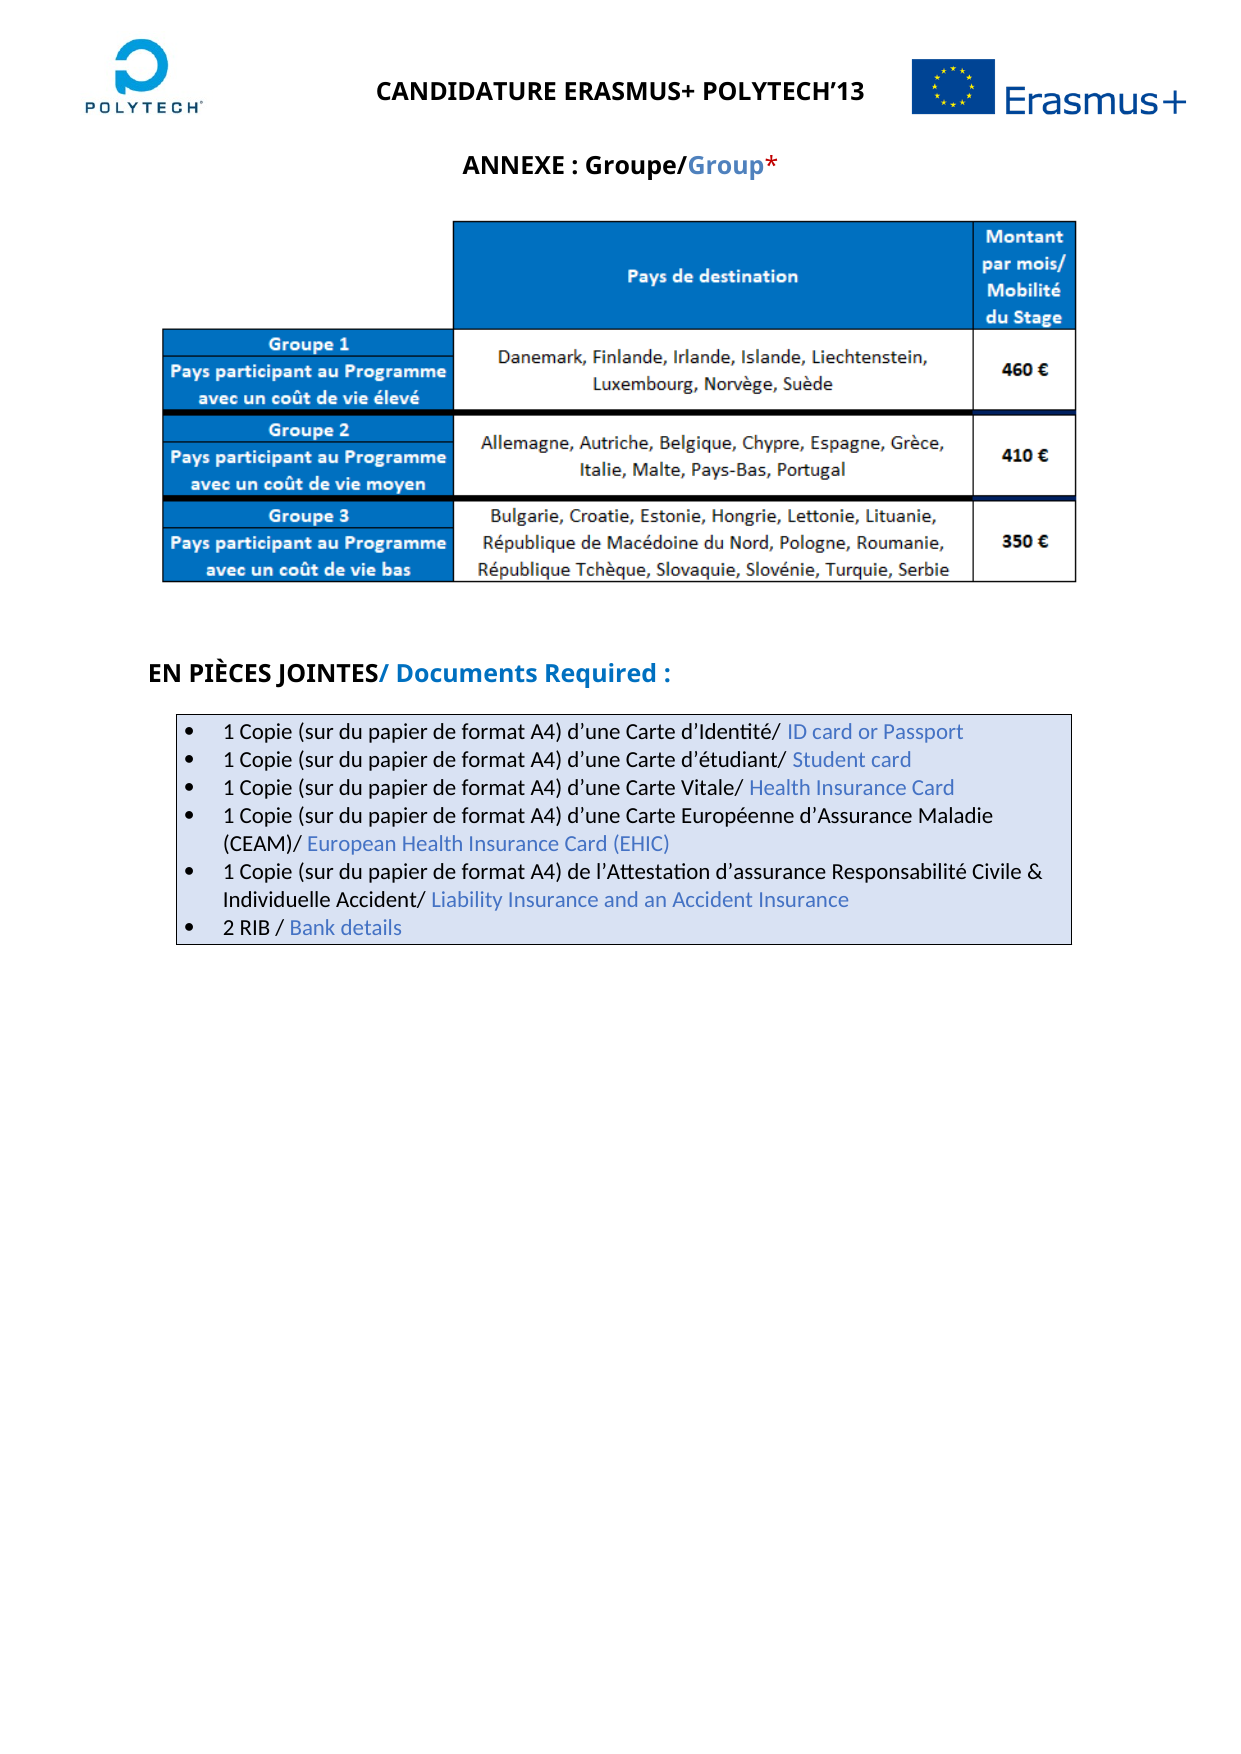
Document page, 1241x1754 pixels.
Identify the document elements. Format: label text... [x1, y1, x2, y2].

picture [147, 198, 1093, 599]
list 2 RIB / Bank details [177, 910, 1071, 944]
list 1 Copie (sur du papier de format A4) d’une Carte Vitale/ Health Insurance Card [177, 770, 1071, 798]
list 1 Copie (sur du papier de format A4) de l’Attestation d’assurance Responsabilité Civile & Individuelle Accident/ Liability Insurance and an Accident Insurance [177, 854, 1071, 910]
text en pièces jointes/ Documents Required : [148, 655, 1093, 689]
picture [68, 31, 216, 119]
picture [911, 59, 1187, 115]
list 1 Copie (sur du papier de format A4) d’une Carte d’étudiant/ Student card [177, 742, 1071, 770]
list 1 Copie (sur du papier de format A4) d’une Carte d’Identité/ ID card or Passport [177, 715, 1071, 742]
text ANNEXE : Groupe/Group* [148, 148, 1093, 182]
list 1 Copie (sur du papier de format A4) d’une Carte Européenne d’Assurance Maladie (CEAM)/ European Health Insurance Card (EHIC) [177, 798, 1071, 854]
